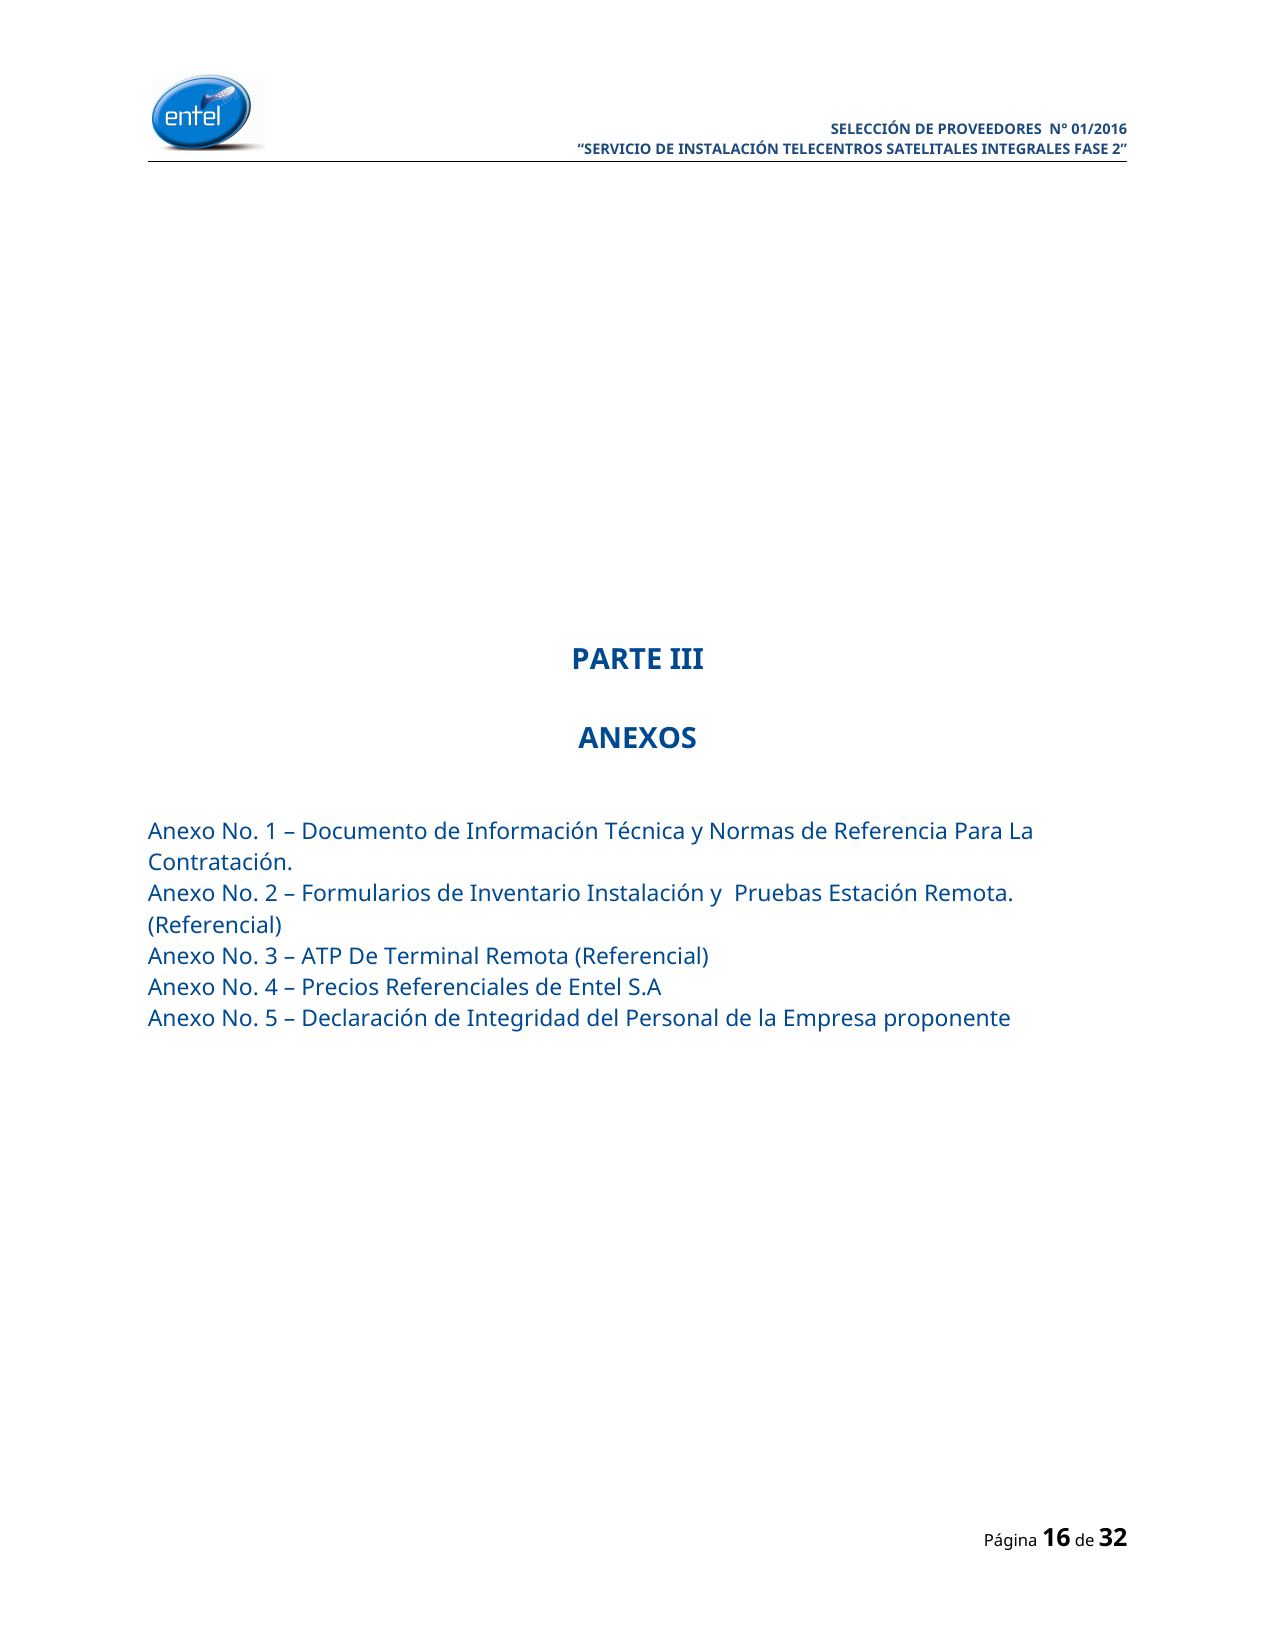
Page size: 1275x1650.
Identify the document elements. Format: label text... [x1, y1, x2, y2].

text Anexo No. 2 – Formularios de Inventario Instalación y Pruebas Estación Remota. (Referencial) [148, 877, 1127, 940]
text Anexo No. 3 – ATP De Terminal Remota (Referencial) [148, 940, 1127, 971]
picture [151, 73, 265, 151]
text Anexo No. 1 – Documento de Información Técnica y Normas de Referencia Para La Contratación. [148, 815, 1127, 877]
text ANEXOS [148, 718, 1127, 757]
text Anexo No. 5 – Declaración de Integridad del Personal de la Empresa proponente [148, 1002, 1127, 1034]
text Anexo No. 4 – Precios Referenciales de Entel S.A [148, 971, 1127, 1002]
subtitle PARTE III [148, 638, 1127, 678]
